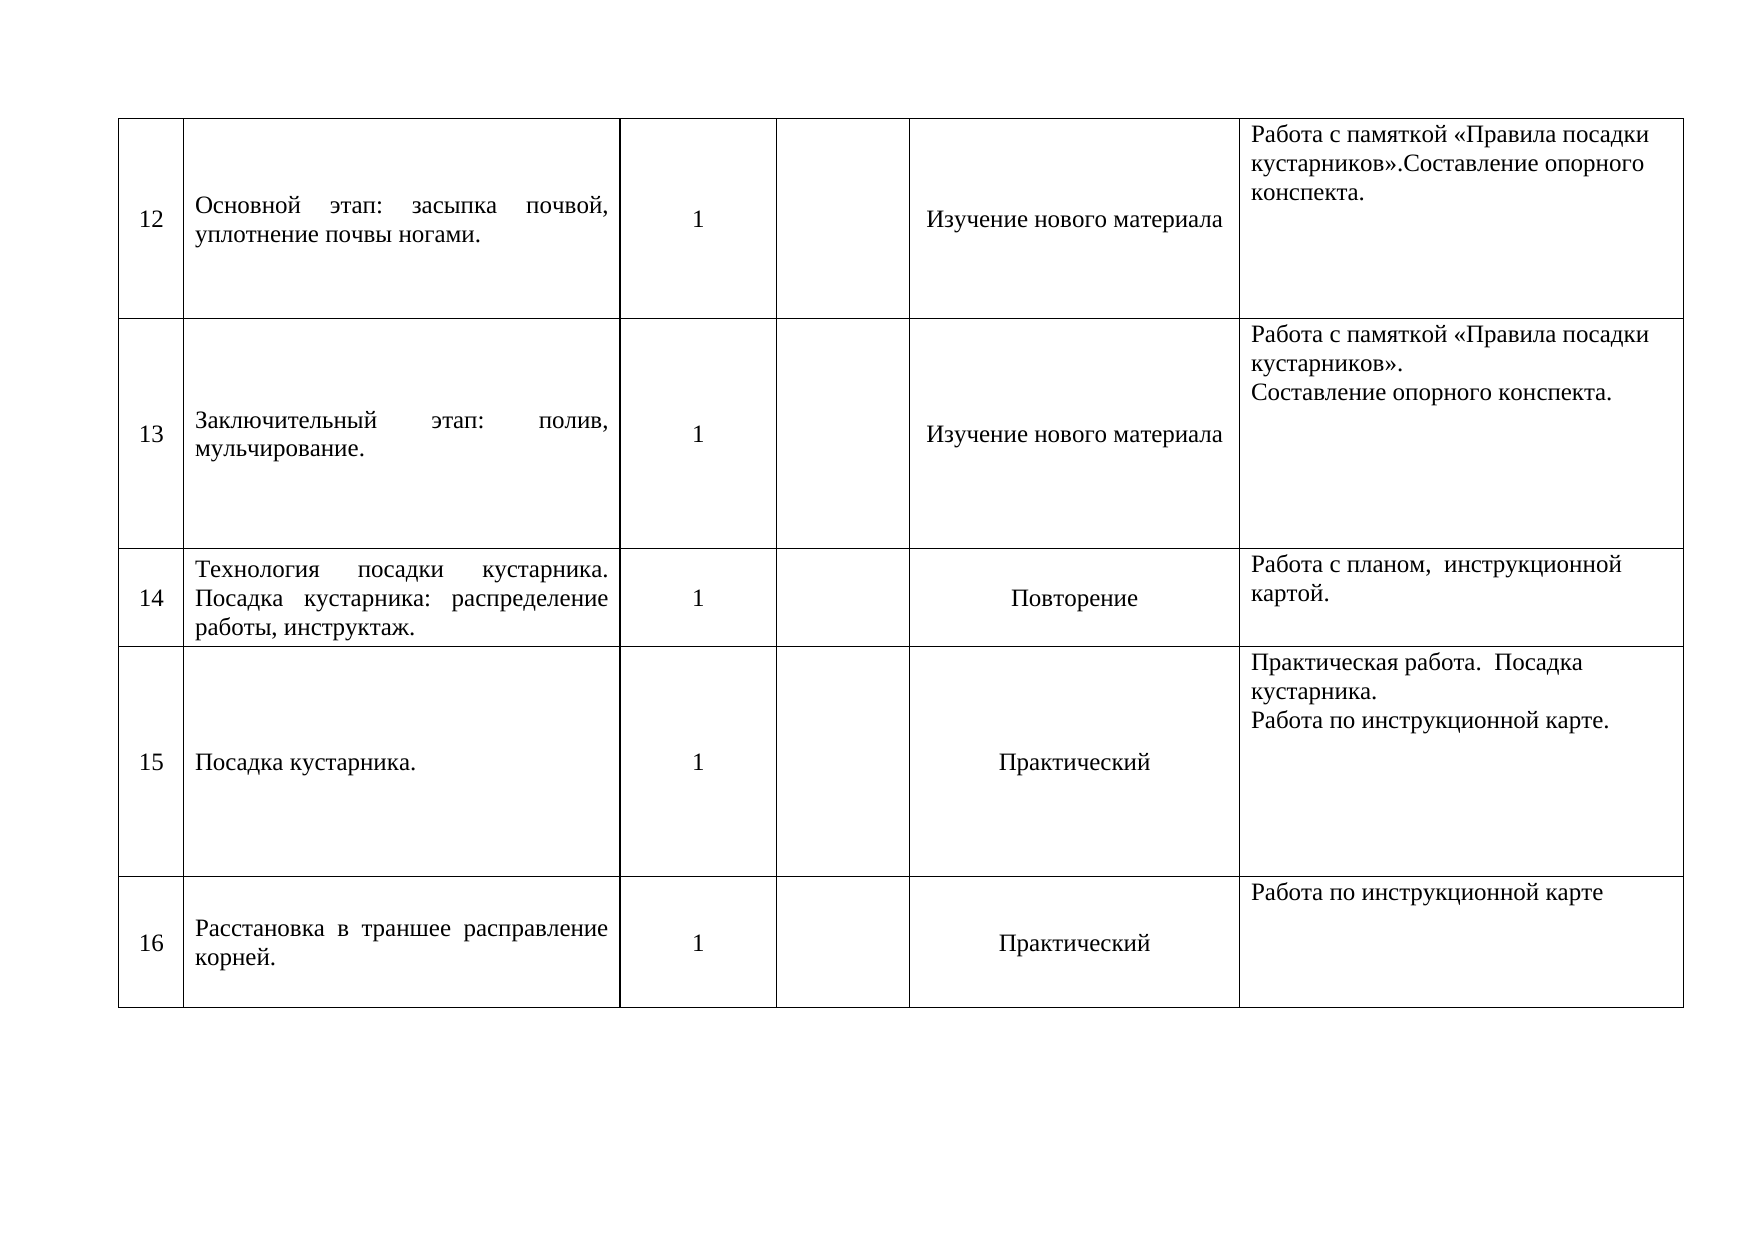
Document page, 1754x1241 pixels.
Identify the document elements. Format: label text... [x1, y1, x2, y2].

table_cell [777, 549, 909, 646]
table_cell 15 [119, 647, 183, 876]
table_cell Посадка кустарника. [184, 647, 619, 876]
table_cell Практический [910, 647, 1239, 876]
table_cell Работа с планом, инструкционной картой. [1240, 549, 1683, 646]
table_cell Изучение нового материала [910, 319, 1239, 548]
table_cell 12 [119, 119, 183, 318]
table_cell Работа с памяткой «Правила посадки кустарников».Составление опорного конспекта. [1240, 119, 1683, 318]
table_cell Работа с памяткой «Правила посадки кустарников». Составление опорного конспекта. [1240, 319, 1683, 548]
table_cell [777, 647, 909, 876]
table_cell Технология посадки кустарника. Посадка кустарника: распределение работы, инструктаж. [184, 549, 619, 646]
table_cell Расстановка в траншее расправление корней. [184, 877, 619, 1007]
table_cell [910, 119, 1239, 318]
table_cell 1 [621, 319, 776, 548]
table_cell [777, 319, 909, 548]
table_cell 16 [119, 877, 183, 1007]
table_cell 1 [621, 119, 776, 318]
table_cell 14 [119, 549, 183, 646]
table_cell Заключительный этап: полив, мульчирование. [184, 319, 619, 548]
table_cell [777, 877, 909, 1007]
table_cell 1 [621, 549, 776, 646]
table_cell 1 [621, 877, 776, 1007]
table_cell 13 [119, 319, 183, 548]
table_cell Практическая работа. Посадка кустарника. Работа по инструкционной карте. [1240, 647, 1683, 876]
table_cell Повторение [910, 549, 1239, 646]
table_cell Основной этап: засыпка почвой, уплотнение почвы ногами. [184, 119, 619, 318]
table_cell 1 [621, 647, 776, 876]
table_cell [1240, 877, 1683, 1007]
table_cell Практический [910, 877, 1239, 1007]
table_cell [777, 119, 909, 318]
